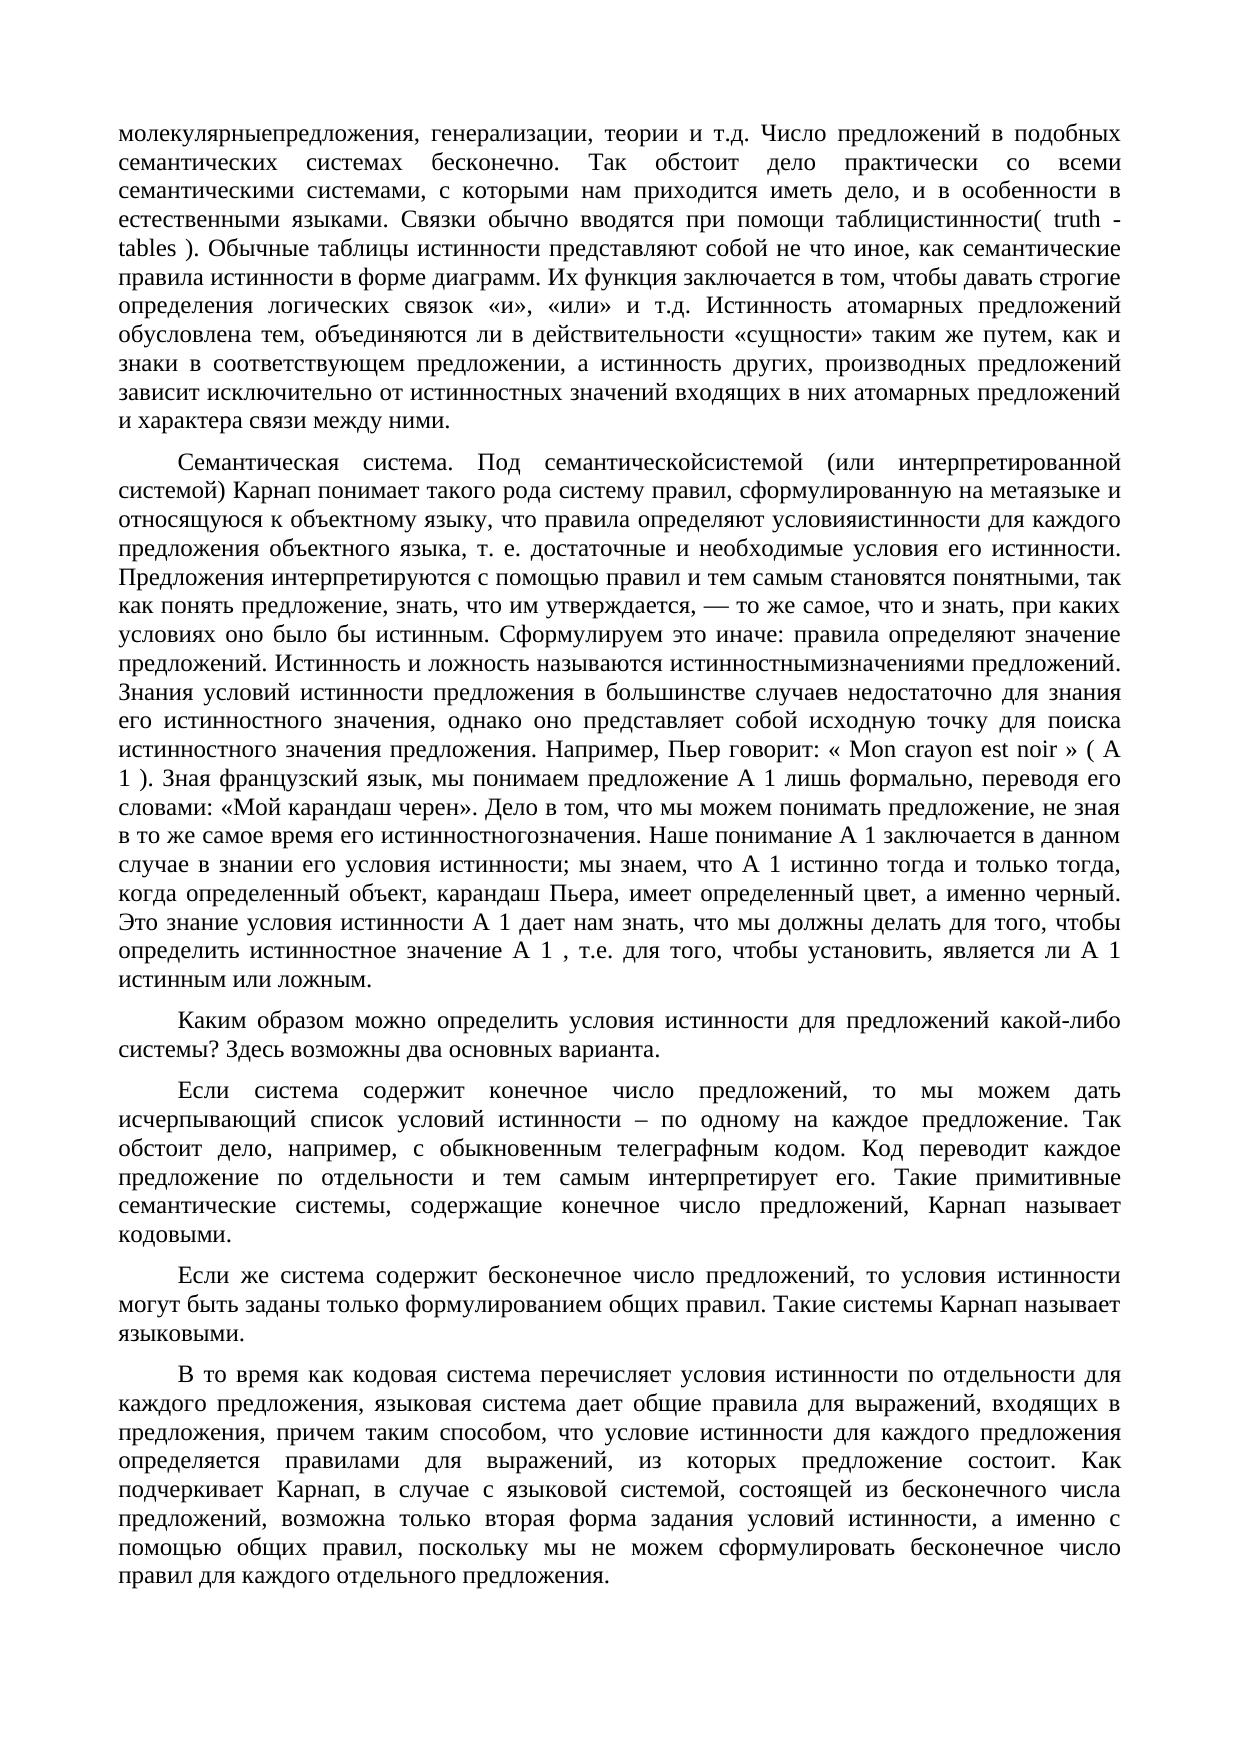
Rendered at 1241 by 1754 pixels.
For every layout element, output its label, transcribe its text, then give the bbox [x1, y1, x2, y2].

text Семантическая система. Под семантическойсистемой (или интерпретированной системой) Карнап понимает такого рода систему правил, сформулированную на метаязыке и относящуюся к объектному языку, что правила определяют условияистинности для каждого предложения объектного языка, т. е. достаточные и необходимые условия его истинности. Предложения интерпретируются с помощью правил и тем самым становятся понятными, так как понять предложение, знать, что им утверждается, — то же самое, что и знать, при каких условиях оно было бы истинным. Сформулируем это иначе: правила определяют значение предложений. Истинность и ложность называются истинностнымизначениями предложений. Знания условий истинности предложения в большинстве случаев недостаточно для знания его истинностного значения, однако оно представляет собой исходную точку для поиска истинностного значения предложения. Например, Пьер говорит: « Mon crayon est noir » ( A 1 ). Зная французский язык, мы понимаем предложение A 1 лишь формально, переводя его словами: «Мой карандаш черен». Дело в том, что мы можем понимать предложение, не зная в то же самое время его истинностногозначения. Наше понимание A 1 заключается в данном случае в знании его условия истинности; мы знаем, что A 1 истинно тогда и только тогда, когда определенный объект, карандаш Пьера, имеет определенный цвет, а именно черный. Это знание условия истинности A 1 дает нам знать, что мы должны делать для того, чтобы определить истинностное значение A 1 , т.е. для того, чтобы установить, является ли A 1 истинным или ложным. [118, 447, 1122, 993]
text Каким образом можно определить условия истинности для предложений какой-либо системы? Здесь возможны два основных варианта. [118, 1006, 1122, 1063]
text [118, 118, 1122, 434]
text Если система содержит конечное число предложений, то мы можем дать исчерпывающий список условий истинности – по одному на каждое предложение. Так обстоит дело, например, с обыкновенным телеграфным кодом. Код переводит каждое предложение по отдельности и тем самым интерпретирует его. Такие примитивные семантические системы, содержащие конечное число предложений, Карнап называет кодовыми. [118, 1076, 1122, 1248]
text В то время как кодовая система перечисляет условия истинности по отдельности для каждого предложения, языковая система дает общие правила для выражений, входящих в предложения, причем таким способом, что условие истинности для каждого предложения определяется правилами для выражений, из которых предложение состоит. Как подчеркивает Карнап, в случае с языковой системой, состоящей из бесконечного числа предложений, возможна только вторая форма задания условий истинности, а именно с помощью общих правил, поскольку мы не можем сформулировать бесконечное число правил для каждого отдельного предложения. [118, 1359, 1122, 1589]
text Если же система содержит бесконечное число предложений, то условия истинности могут быть заданы только формулированием общих правил. Такие системы Карнап называет языковыми. [118, 1261, 1122, 1347]
